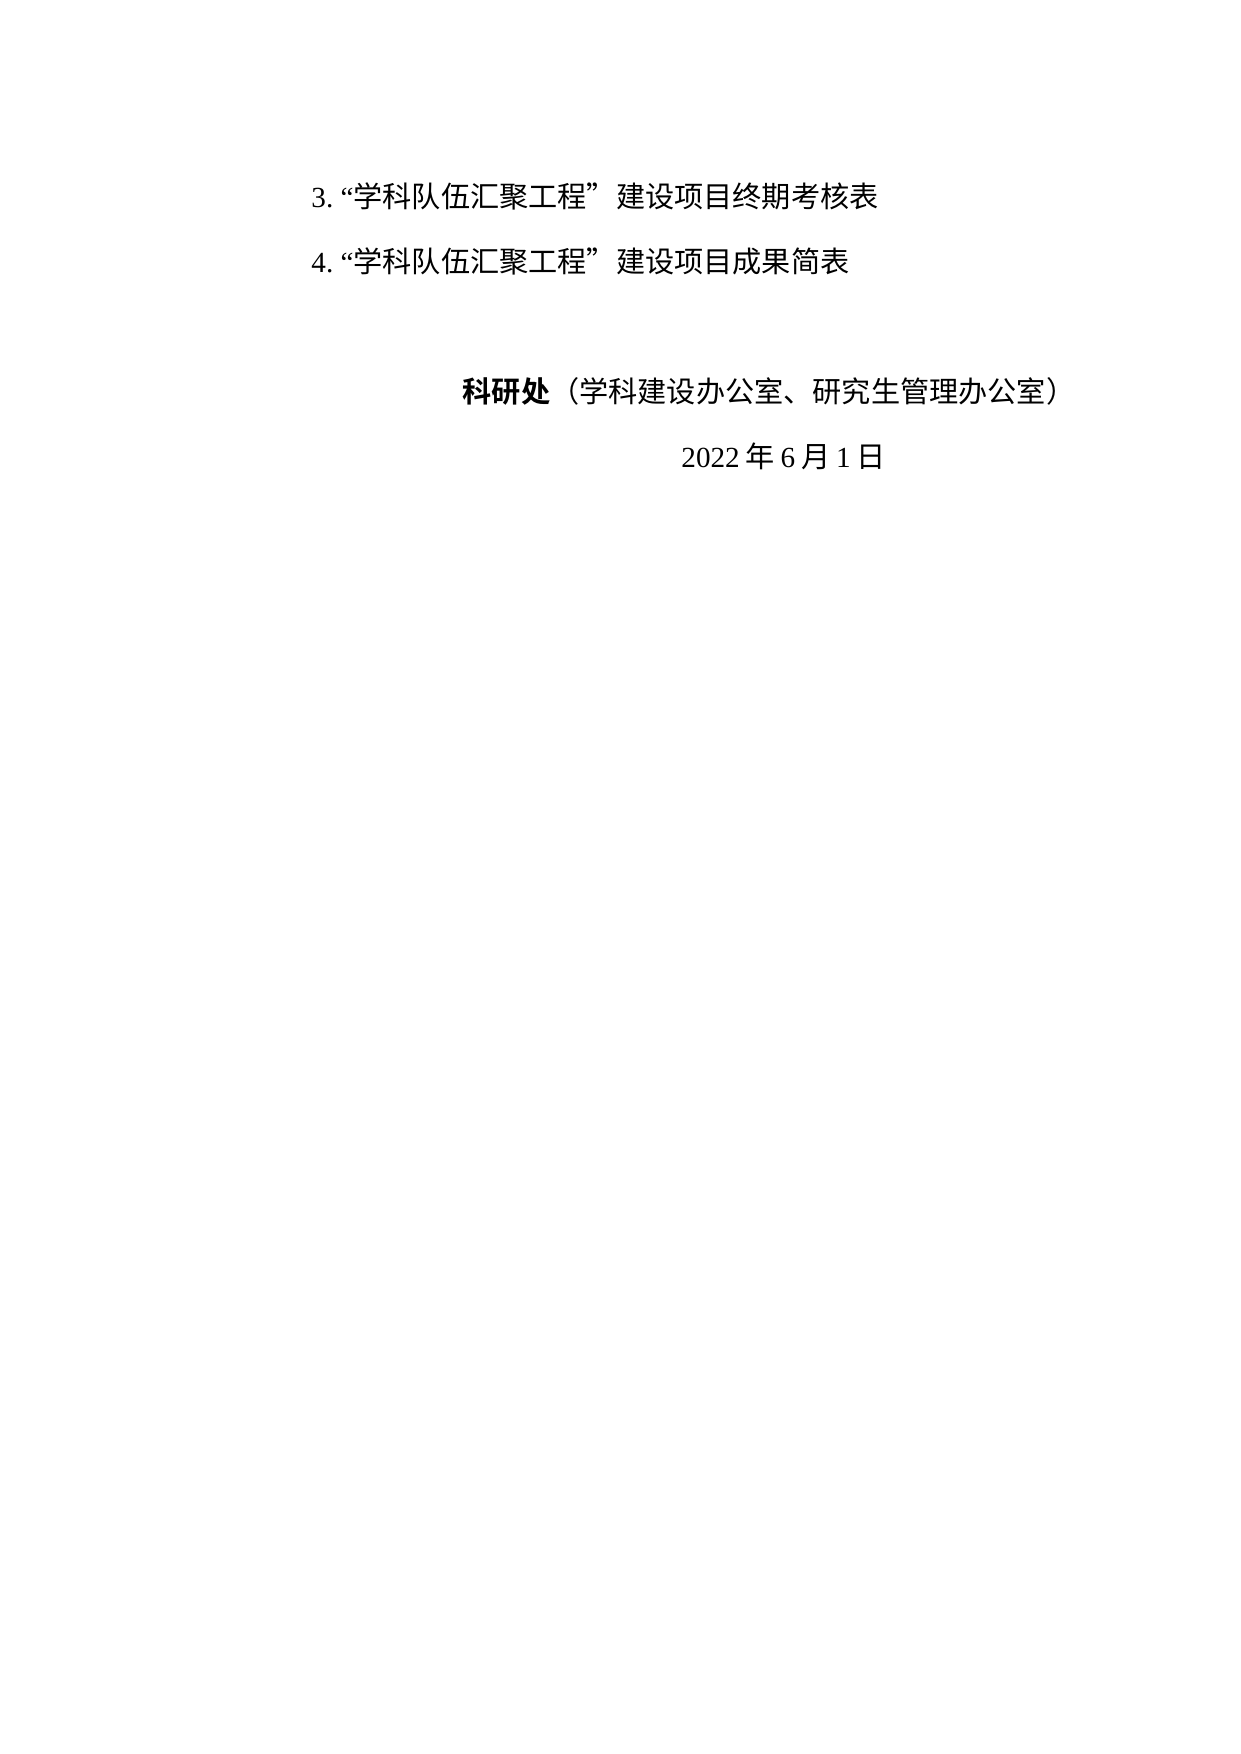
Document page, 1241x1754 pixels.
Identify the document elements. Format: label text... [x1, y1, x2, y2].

text 4. “学科队伍汇聚工程”建设项目成果简表 [165, 227, 1075, 292]
text 2022年6月1日 [165, 422, 1075, 487]
text 3. “学科队伍汇聚工程”建设项目终期考核表 [165, 162, 1075, 227]
text 科研处（学科建设办公室、研究生管理办公室） [165, 357, 1075, 422]
